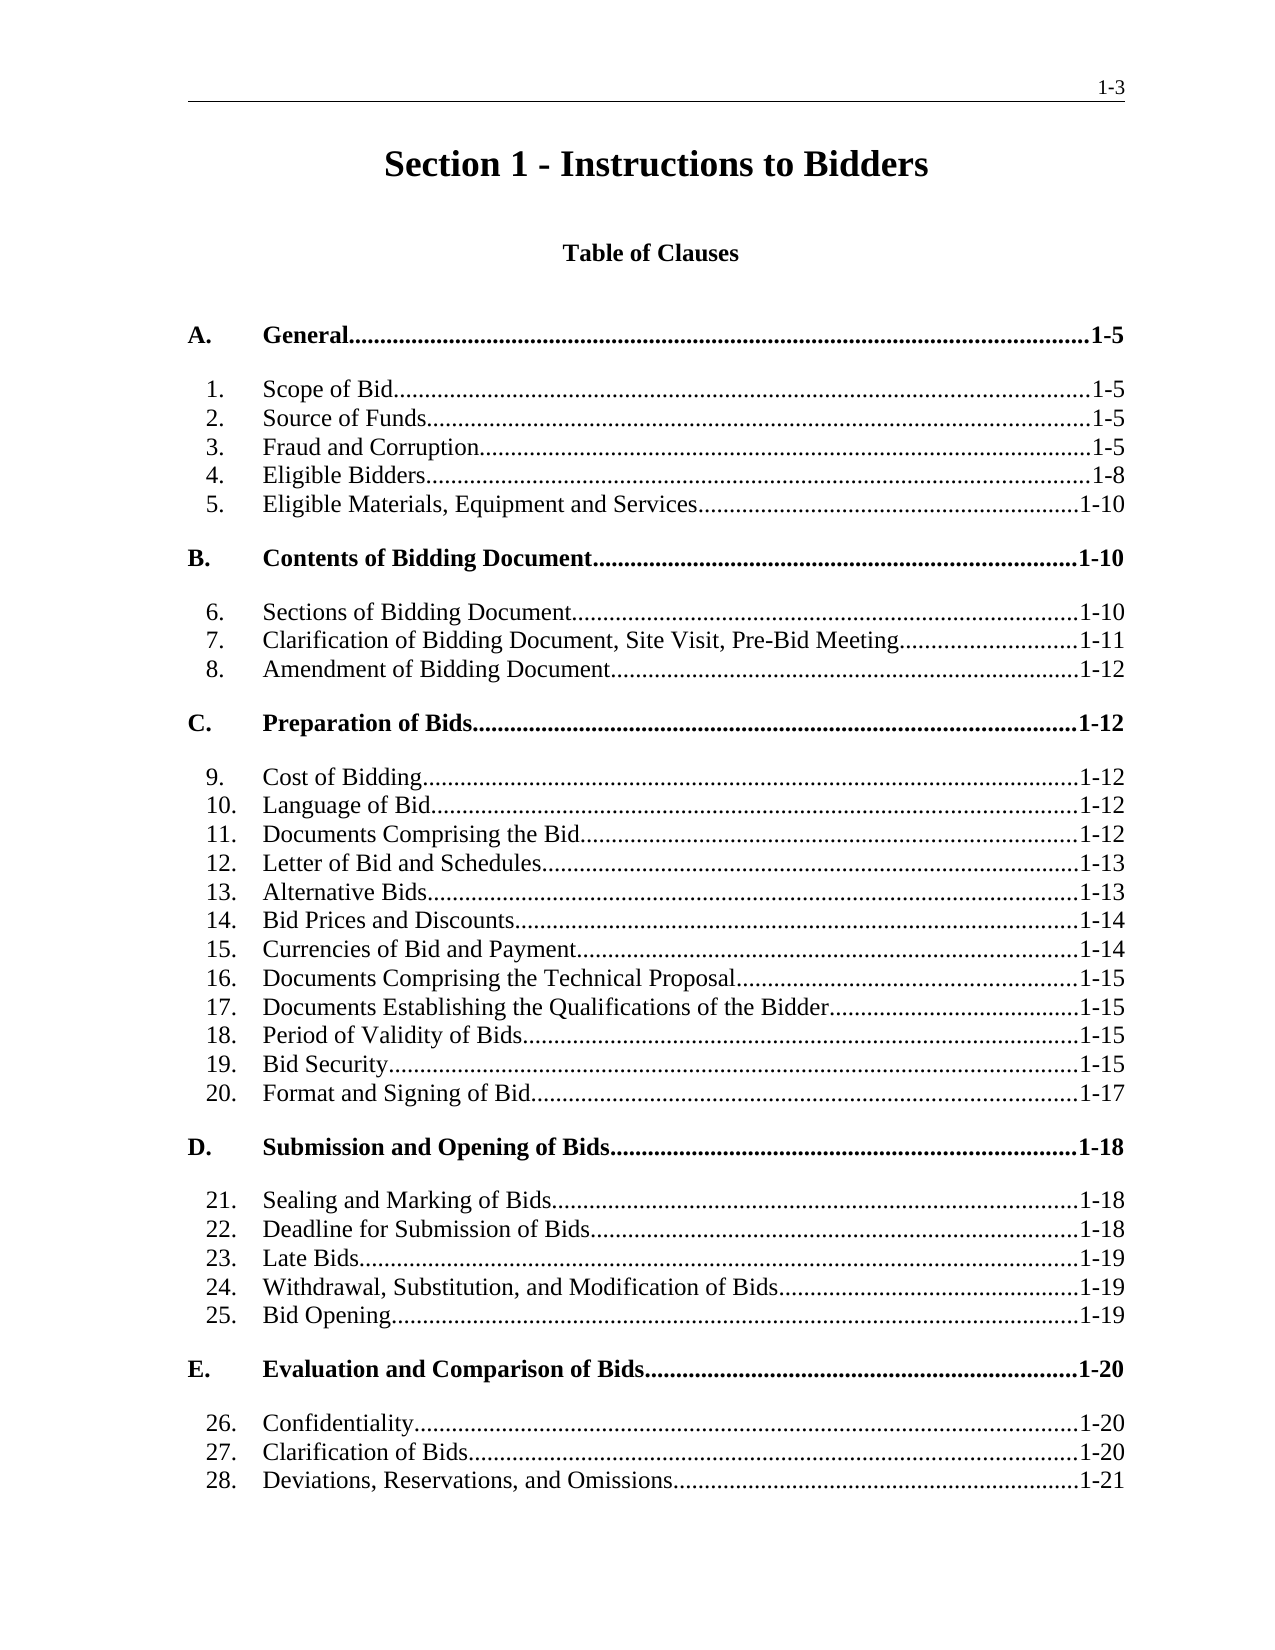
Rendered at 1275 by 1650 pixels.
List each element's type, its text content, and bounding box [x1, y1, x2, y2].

text B. Contents of Bidding Document 1-10 [187, 543, 1125, 572]
text 23. Late Bids 1-19 [206, 1243, 1125, 1272]
text Table of Clauses [206, 238, 1095, 267]
text 3. Fraud and Corruption 1-5 [206, 432, 1125, 460]
text 19. Bid Security 1-15 [206, 1049, 1125, 1078]
text 28. Deviations, Reservations, and Omissions 1-21 [206, 1465, 1125, 1494]
text 17. Documents Establishing the Qualifications of the Bidder 1-15 [206, 992, 1125, 1020]
text 24. Withdrawal, Substitution, and Modification of Bids 1-19 [206, 1272, 1125, 1300]
text 8. Amendment of Bidding Document 1-12 [206, 654, 1125, 683]
text 25. Bid Opening 1-19 [206, 1300, 1125, 1329]
text 5. Eligible Materials, Equipment and Services 1-10 [206, 489, 1125, 518]
text 15. Currencies of Bid and Payment 1-14 [206, 934, 1125, 963]
text 4. Eligible Bidders 1-8 [206, 460, 1125, 489]
text 21. Sealing and Marking of Bids 1-18 [206, 1185, 1125, 1214]
subtitle Section 1 - Instructions to Bidders [187, 141, 1125, 184]
text 2. Source of Funds 1-5 [206, 403, 1125, 432]
text 20. Format and Signing of Bid 1-17 [206, 1078, 1125, 1107]
text D. Submission and Opening of Bids 1-18 [187, 1132, 1125, 1160]
text 26. Confidentiality 1-20 [206, 1408, 1125, 1437]
text E. Evaluation and Comparison of Bids 1-20 [187, 1354, 1125, 1383]
text C. Preparation of Bids 1-12 [187, 708, 1125, 737]
text 7. Clarification of Bidding Document, Site Visit, Pre-Bid Meeting 1-11 [206, 625, 1125, 654]
text 1. Scope of Bid 1-5 [206, 374, 1125, 403]
text 10. Language of Bid 1-12 [206, 790, 1125, 819]
text 27. Clarification of Bids 1-20 [206, 1437, 1125, 1465]
text 18. Period of Validity of Bids 1-15 [206, 1020, 1125, 1049]
text 11. Documents Comprising the Bid 1-12 [206, 819, 1125, 848]
text 6. Sections of Bidding Document 1-10 [206, 597, 1125, 625]
text 13. Alternative Bids 1-13 [206, 877, 1125, 905]
text A. General 1-5 [187, 320, 1125, 349]
text 12. Letter of Bid and Schedules 1-13 [206, 848, 1125, 877]
text 9. Cost of Bidding 1-12 [206, 762, 1125, 790]
text 22. Deadline for Submission of Bids 1-18 [206, 1214, 1125, 1243]
text 14. Bid Prices and Discounts 1-14 [206, 905, 1125, 934]
text 16. Documents Comprising the Technical Proposal 1-15 [206, 963, 1125, 992]
